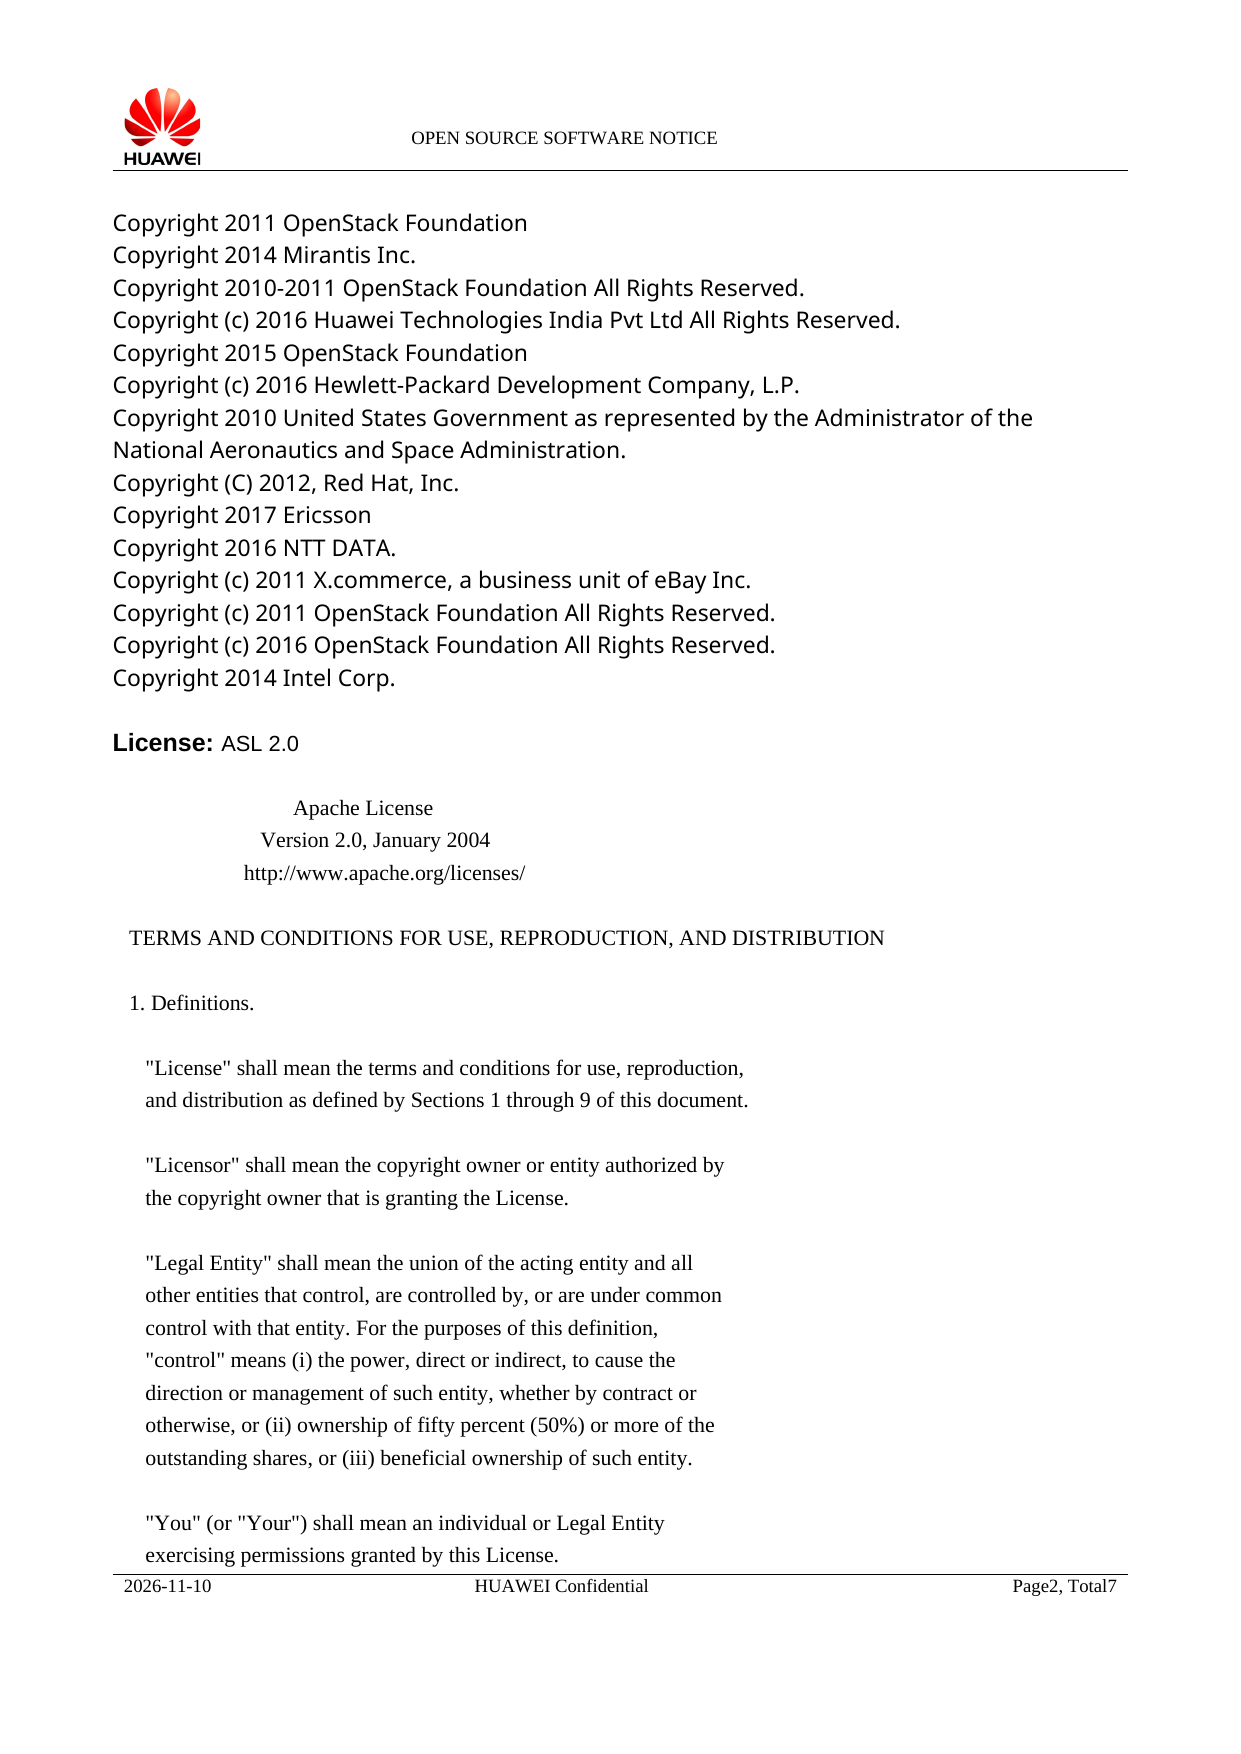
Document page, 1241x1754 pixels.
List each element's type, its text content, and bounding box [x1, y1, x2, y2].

text License: ASL 2.0 [112, 726, 1128, 759]
picture [124, 88, 201, 165]
